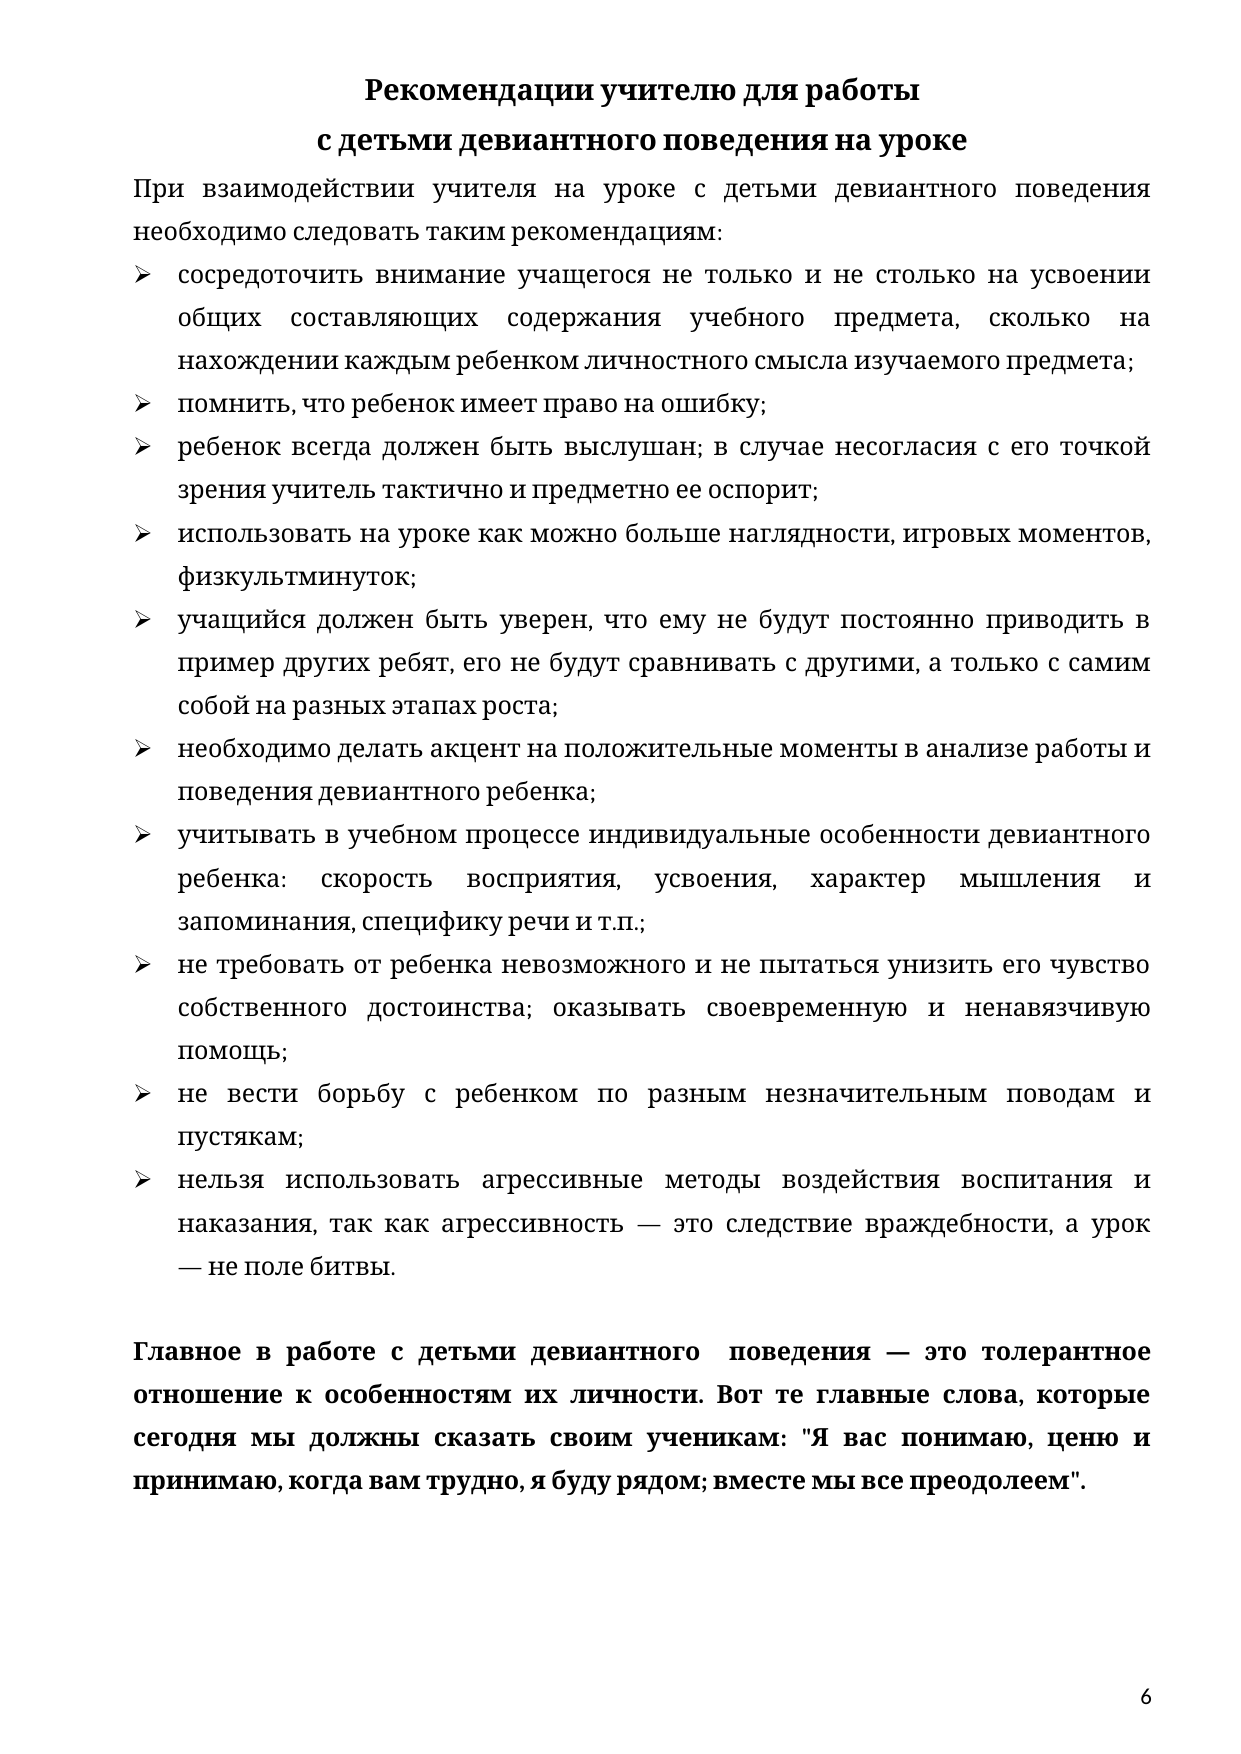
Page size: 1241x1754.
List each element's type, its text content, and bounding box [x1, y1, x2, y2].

list нельзя использовать агрессивные методы воздействия воспитания и наказания, так как агрессивность — это следствие враждебности, а урок — не поле битвы. [133, 1166, 1152, 1281]
text При взаимодействии учителя на уроке с детьми девиантного поведения необходимо следовать таким рекомендациям: [133, 174, 1152, 246]
list учащийся должен быть уверен, что ему не будут постоянно приводить в пример других ребят, его не будут сравнивать с другими, а только с самим собой на разных этапах роста; [133, 606, 1152, 721]
text с детьми девиантного поведения на уроке [133, 124, 1152, 158]
list учитывать в учебном процессе индивидуальные особенности девиантного ребенка: скорость восприятия, усвоения, характер мышления и запоминания, специфику речи и т.п.; [133, 821, 1152, 936]
list использовать на уроке как можно больше наглядности, игровых моментов, физкультминуток; [133, 519, 1152, 591]
list необходимо делать акцент на положительные моменты в анализе работы и поведения девиантного ребенка; [133, 735, 1152, 807]
list ребенок всегда должен быть выслушан; в случае несогласия с его точкой зрения учитель тактично и предметно ее оспорит; [133, 433, 1152, 505]
list не требовать от ребенка невозможного и не пытаться унизить его чувство собственного достоинства; оказывать своевременную и ненавязчивую помощь; [133, 951, 1152, 1066]
text Главное в работе с детьми девиантного поведения — это толерантное отношение к особенностям их личности. Вот те главные слова, которые сегодня мы должны сказать своим ученикам: "Я вас понимаю, ценю и принимаю, когда вам трудно, я буду рядом; вместе мы все преодолеем". [133, 1338, 1152, 1496]
text Рекомендации учителю для работы [133, 74, 1152, 107]
list не вести борьбу с ребенком по разным незначительным поводам и пустякам; [133, 1080, 1152, 1152]
list сосредоточить внимание учащегося не только и не столько на усвоении общих составляющих содержания учебного предмета, сколько на нахождении каждым ребенком личностного смысла изучаемого предмета; [133, 261, 1152, 376]
list помнить, что ребенок имеет право на ошибку; [133, 390, 1152, 419]
